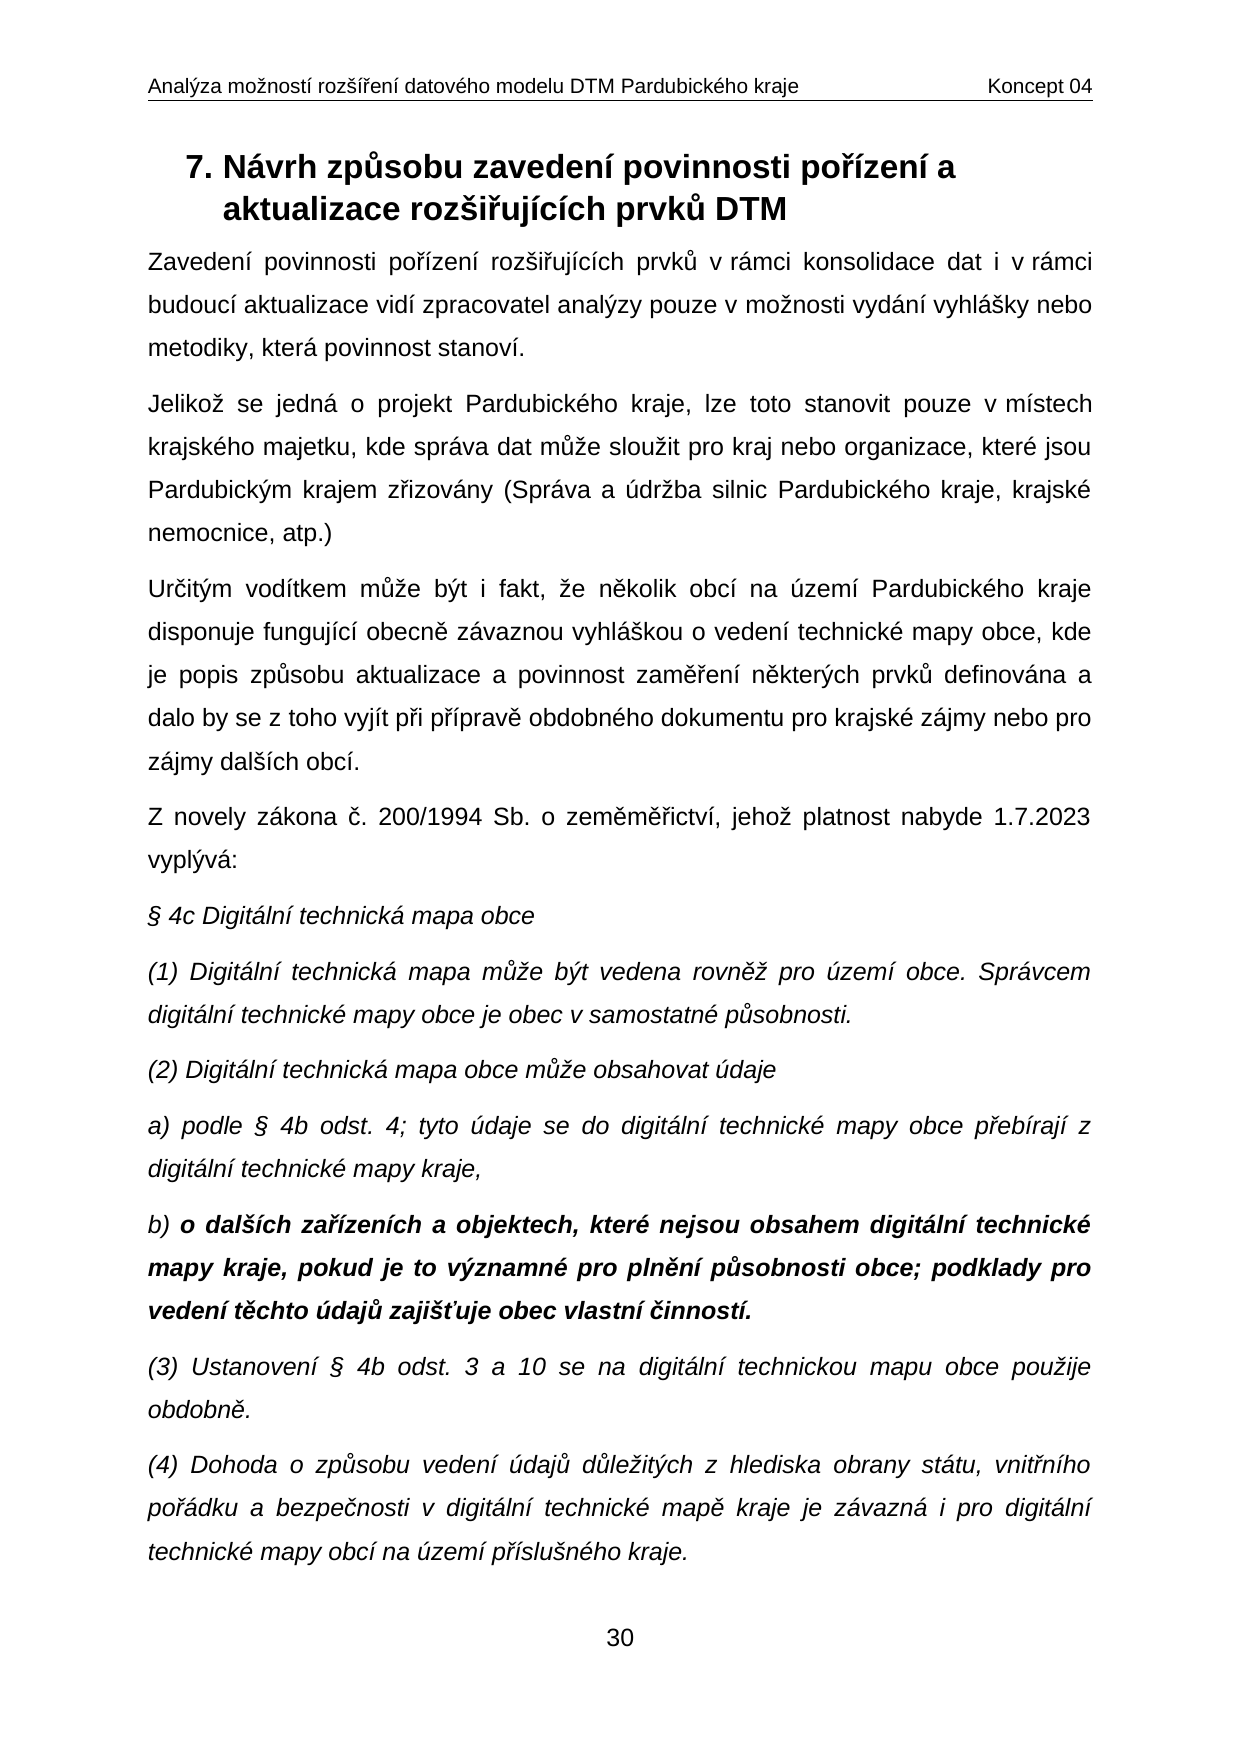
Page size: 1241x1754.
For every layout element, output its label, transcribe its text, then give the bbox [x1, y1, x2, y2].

subtitle Návrh způsobu zavedení povinnosti pořízení a aktualizace rozšiřujících prvků DTM [185, 148, 1093, 227]
text (2) Digitální technická mapa obce může obsahovat údaje [148, 1055, 1093, 1084]
text (1) Digitální technická mapa může být vedena rovněž pro území obce. Správcem digitální technické mapy obce je obec v samostatné působnosti. [148, 957, 1093, 1028]
text § 4c Digitální technická mapa obce [148, 901, 1093, 930]
text Určitým vodítkem může být i fakt, že několik obcí na území Pardubického kraje disponuje fungující obecně závaznou vyhláškou o vedení technické mapy obce, kde je popis způsobu aktualizace a povinnost zaměření některých prvků definována a dalo by se z toho vyjít při přípravě obdobného dokumentu pro krajské zájmy nebo pro zájmy dalších obcí. [148, 574, 1093, 775]
text b) o dalších zařízeních a objektech, které nejsou obsahem digitální technické mapy kraje, pokud je to významné pro plnění působnosti obce; podklady pro vedení těchto údajů zajišťuje obec vlastní činností. [148, 1210, 1093, 1325]
text Z novely zákona č. 200/1994 Sb. o zeměměřictví, jehož platnost nabyde 1.7.2023 vyplývá: [148, 802, 1093, 874]
text Jelikož se jedná o projekt Pardubického kraje, lze toto stanovit pouze v místech krajského majetku, kde správa dat může sloužit pro kraj nebo organizace, které jsou Pardubickým krajem zřizovány (Správa a údržba silnic Pardubického kraje, krajské nemocnice, atp.) [148, 389, 1093, 547]
text (4) Dohoda o způsobu vedení údajů důležitých z hlediska obrany státu, vnitřního pořádku a bezpečnosti v digitální technické mapě kraje je závazná i pro digitální technické mapy obcí na území příslušného kraje. [148, 1450, 1093, 1565]
text a) podle § 4b odst. 4; tyto údaje se do digitální technické mapy obce přebírají z digitální technické mapy kraje, [148, 1111, 1093, 1183]
text (3) Ustanovení § 4b odst. 3 a 10 se na digitální technickou mapu obce použije obdobně. [148, 1352, 1093, 1423]
text Zavedení povinnosti pořízení rozšiřujících prvků v rámci konsolidace dat i v rámci budoucí aktualizace vidí zpracovatel analýzy pouze v možnosti vydání vyhlášky nebo metodiky, která povinnost stanoví. [148, 247, 1093, 362]
